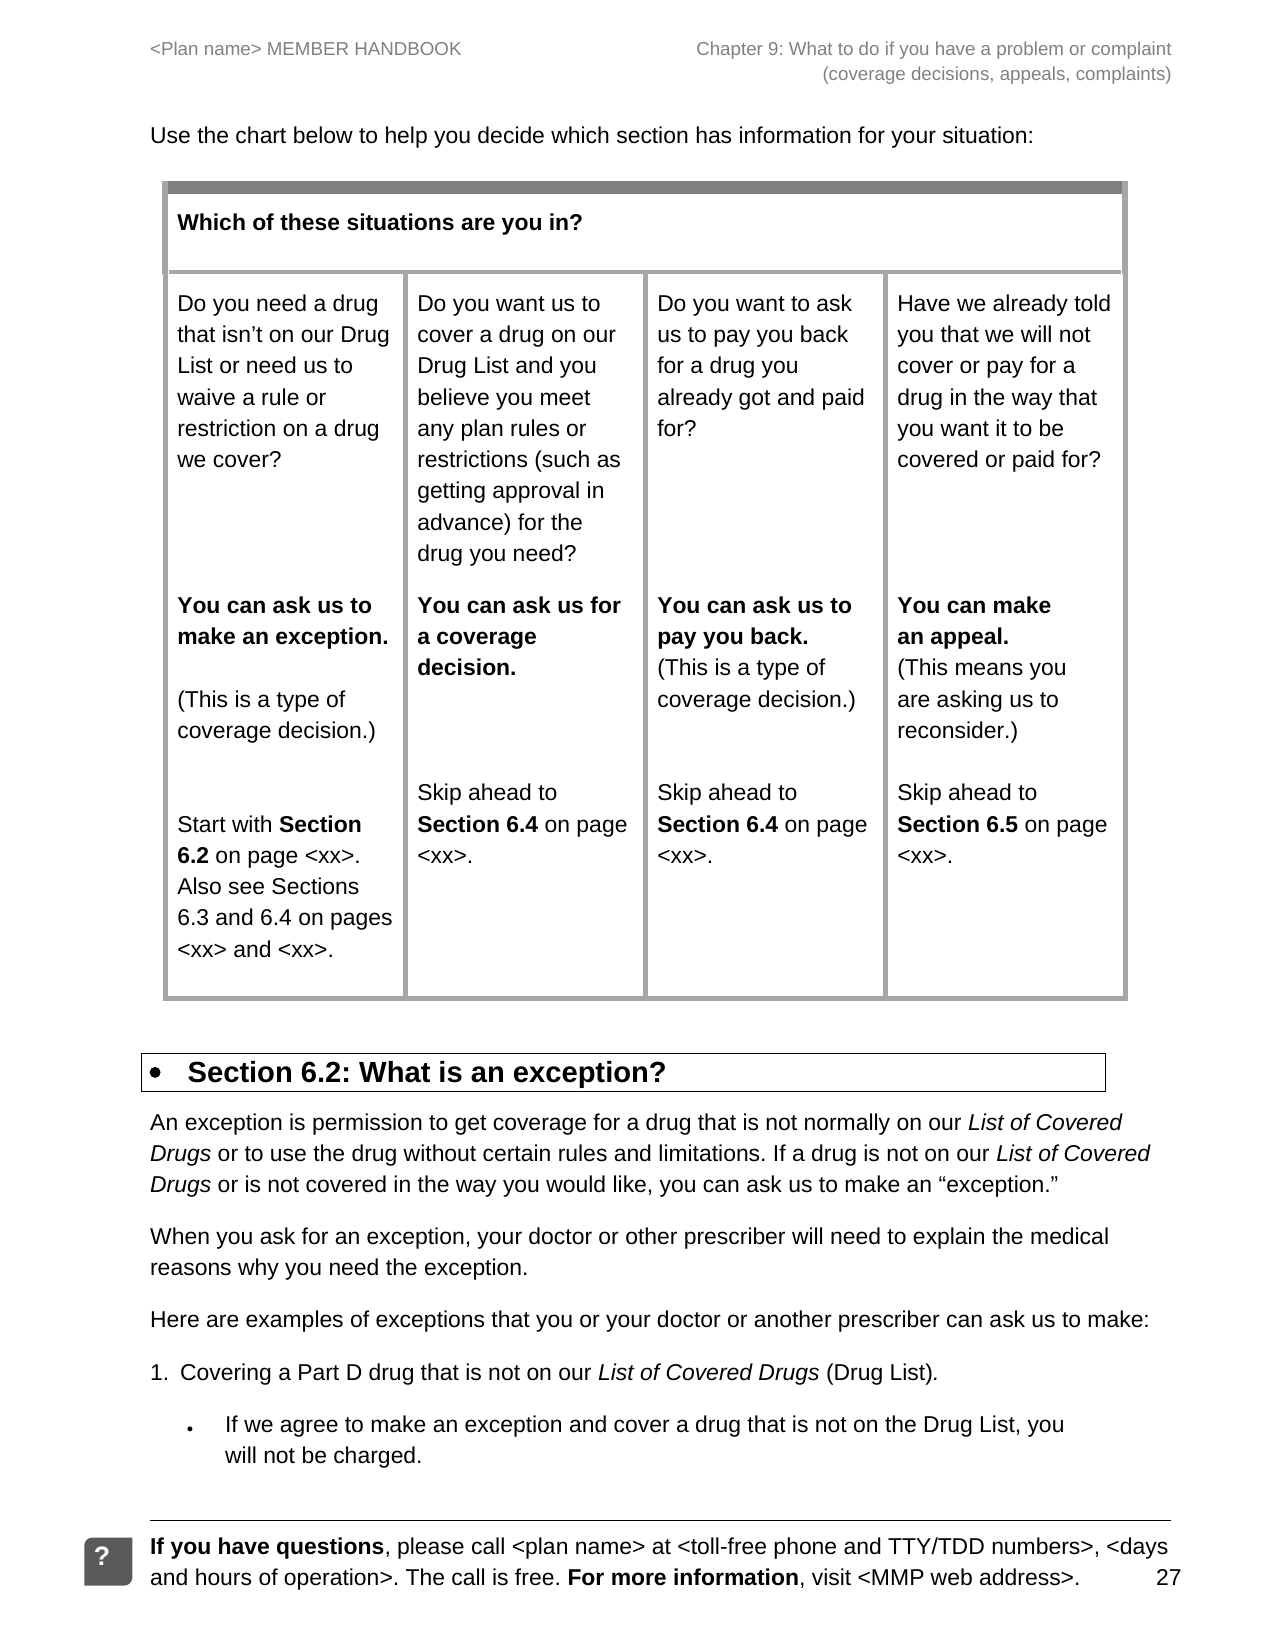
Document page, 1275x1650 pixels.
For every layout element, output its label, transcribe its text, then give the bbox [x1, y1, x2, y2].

list Covering a Part D drug that is not on our List of Covered Drugs (Drug List). [150, 1355, 1096, 1386]
text An exception is permission to get coverage for a drug that is not normally on our List of Covered Drugs or to use the drug without certain rules and limitations. If a drug is not on our List of Covered Drugs or is not covered in the way you would like, you can ask us to make an “exception.” [150, 1105, 1171, 1199]
table_cell Do you need a drug that isn’t on our Drug List or need us to waive a rule or restriction on a drug we cover? You can ask us to make an exception. (This is a type of coverage decision.) Start with Section 6.2 on page <xx>. Also see Sections 6.3 and 6.4 on pages <xx> and <xx>. [168, 270, 403, 996]
table_cell Do you want to ask us to pay you back for a drug you already got and paid for? You can ask us to pay you back. (This is a type of coverage decision.) Skip ahead to Section 6.4 on page <xx>. [648, 274, 883, 996]
text When you ask for an exception, your doctor or other prescriber will need to explain the medical reasons why you need the exception. [150, 1219, 1171, 1282]
table_header Which of these situations are you in? [168, 194, 1122, 269]
text Use the chart below to help you decide which section has information for your situation: [150, 118, 1096, 150]
table_cell Do you want us to cover a drug on our Drug List and you believe you meet any plan rules or restrictions (such as getting approval in advance) for the drug you need? You can ask us for a coverage decision. Skip ahead to Section 6.4 on page <xx>. [408, 274, 643, 996]
text Here are examples of exceptions that you or your doctor or another prescriber can ask us to make: [150, 1303, 1171, 1334]
table_cell Have we already told you that we will not cover or pay for a drug in the way that you want it to be covered or paid for? You can make an appeal. (This means you are asking us to reconsider.) Skip ahead to Section 6.5 on page <xx>. [888, 270, 1123, 996]
list If we agree to make an exception and cover a drug that is not on the Drug List, you will not be charged. [187, 1407, 1096, 1469]
subtitle Section 6.2: What is an exception? [142, 1054, 1105, 1091]
